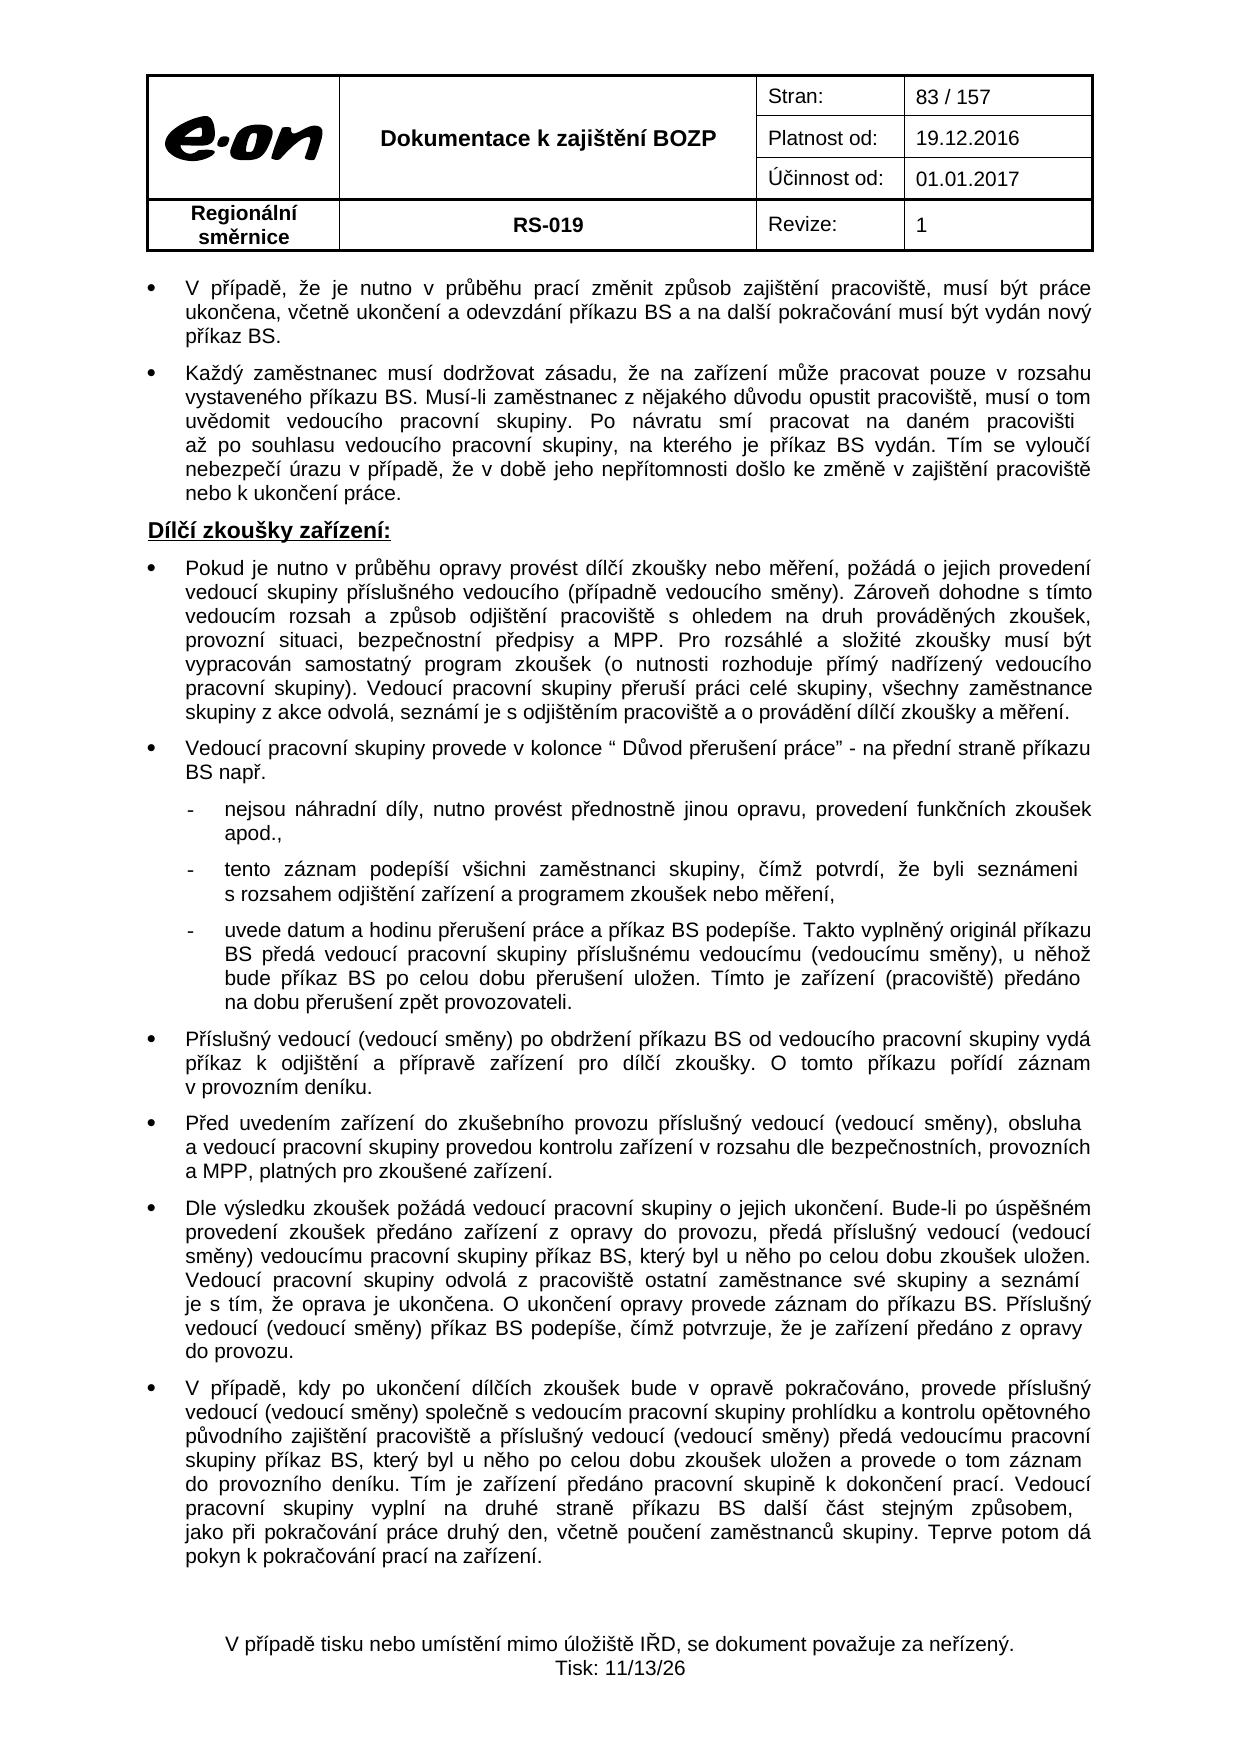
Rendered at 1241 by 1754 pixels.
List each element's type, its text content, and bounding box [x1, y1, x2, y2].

list Příslušný vedoucí (vedoucí směny) po obdržení příkazu BS od vedoucího pracovní skupiny vydá příkaz k odjištění a přípravě zařízení pro dílčí zkoušky. O tomto příkazu pořídí záznam v provozním deníku. [148, 1026, 1092, 1098]
list Dle výsledku zkoušek požádá vedoucí pracovní skupiny o jejich ukončení. Bude-li po úspěšném provedení zkoušek předáno zařízení z opravy do provozu, předá příslušný vedoucí (vedoucí směny) vedoucímu pracovní skupiny příkaz BS, který byl u něho po celou dobu zkoušek uložen. Vedoucí pracovní skupiny odvolá z pracoviště ostatní zaměstnance své skupiny a seznámí je s tím, že oprava je ukončena. O ukončení opravy provede záznam do příkazu BS. Příslušný vedoucí (vedoucí směny) příkaz BS podepíše, čímž potvrzuje, že je zařízení předáno z opravy do provozu. [148, 1195, 1092, 1363]
list nejsou náhradní díly, nutno provést přednostně jinou opravu, provedení funkčních zkoušek apod., [187, 797, 1092, 845]
list uvede datum a hodinu přerušení práce a příkaz BS podepíše. Takto vyplněný originál příkazu BS předá vedoucí pracovní skupiny příslušnému vedoucímu (vedoucímu směny), u něhož bude příkaz BS po celou dobu přerušení uložen. Tímto je zařízení (pracoviště) předáno na dobu přerušení zpět provozovateli. [187, 918, 1092, 1014]
list Pokud je nutno v průběhu opravy provést dílčí zkoušky nebo měření, požádá o jejich provedení vedoucí skupiny příslušného vedoucího (případně vedoucího směny). Zároveň dohodne s tímto vedoucím rozsah a způsob odjištění pracoviště s ohledem na druh prováděných zkoušek, provozní situaci, bezpečnostní předpisy a MPP. Pro rozsáhlé a složité zkoušky musí být vypracován samostatný program zkoušek (o nutnosti rozhoduje přímý nadřízený vedoucího pracovní skupiny). Vedoucí pracovní skupiny přeruší práci celé skupiny, všechny zaměstnance skupiny z akce odvolá, seznámí je s odjištěním pracoviště a o provádění dílčí zkoušky a měření. [148, 556, 1092, 724]
list V případě, kdy po ukončení dílčích zkoušek bude v opravě pokračováno, provede příslušný vedoucí (vedoucí směny) společně s vedoucím pracovní skupiny prohlídku a kontrolu opětovného původního zajištění pracoviště a příslušný vedoucí (vedoucí směny) předá vedoucímu pracovní skupiny příkaz BS, který byl u něho po celou dobu zkoušek uložen a provede o tom záznam do provozního deníku. Tím je zařízení předáno pracovní skupině k dokončení prací. Vedoucí pracovní skupiny vyplní na druhé straně příkazu BS další část stejným způsobem, jako při pokračování práce druhý den, včetně poučení zaměstnanců skupiny. Teprve potom dá pokyn k pokračování prací na zařízení. [148, 1376, 1092, 1567]
list Vedoucí pracovní skupiny provede v kolonce “ Důvod přerušení práce” - na přední straně příkazu BS např. [148, 736, 1092, 784]
title Dílčí zkoušky zařízení: [148, 517, 1092, 543]
list V případě, že je nutno v průběhu prací změnit způsob zajištění pracoviště, musí být práce ukončena, včetně ukončení a odevzdání příkazu BS a na další pokračování musí být vydán nový příkaz BS. [148, 276, 1092, 348]
list tento záznam podepíší všichni zaměstnanci skupiny, čímž potvrdí, že byli seznámeni s rozsahem odjištění zařízení a programem zkoušek nebo měření, [187, 857, 1092, 905]
list Před uvedením zařízení do zkušebního provozu příslušný vedoucí (vedoucí směny), obsluha a vedoucí pracovní skupiny provedou kontrolu zařízení v rozsahu dle bezpečnostních, provozních a MPP, platných pro zkoušené zařízení. [148, 1111, 1092, 1183]
list Každý zaměstnanec musí dodržovat zásadu, že na zařízení může pracovat pouze v rozsahu vystaveného příkazu BS. Musí-li zaměstnanec z nějakého důvodu opustit pracoviště, musí o tom uvědomit vedoucího pracovní skupiny. Po návratu smí pracovat na daném pracovišti až po souhlasu vedoucího pracovní skupiny, na kterého je příkaz BS vydán. Tím se vyloučí nebezpečí úrazu v případě, že v době jeho nepřítomnosti došlo ke změně v zajištění pracoviště nebo k ukončení práce. [148, 361, 1092, 504]
